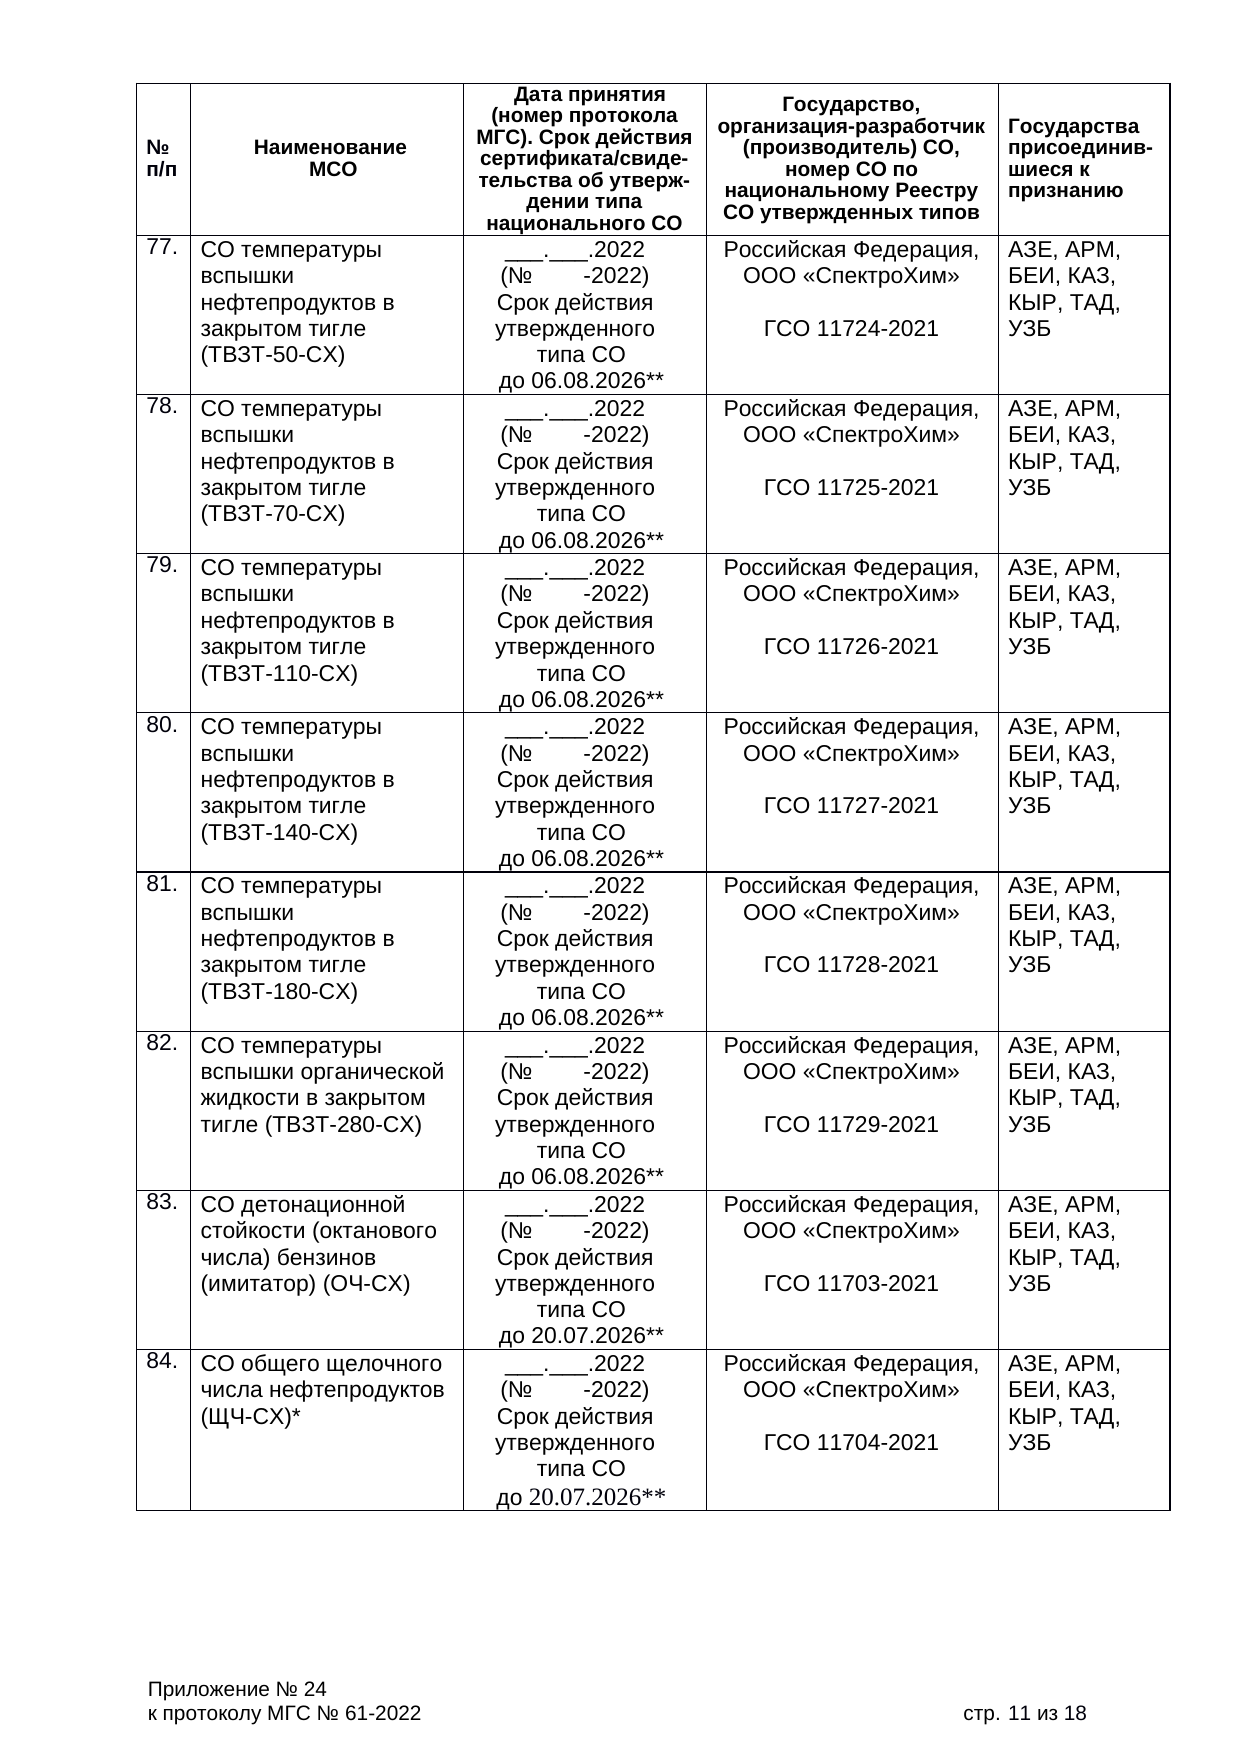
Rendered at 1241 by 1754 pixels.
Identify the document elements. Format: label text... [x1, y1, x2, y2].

table_cell СО температуры вспышки нефтепродуктов в закрытом тигле (ТВЗТ-110-СХ) [191, 554, 463, 712]
table_cell [137, 236, 190, 394]
table_cell Российская Федерация, ООО «СпектроХим» ГСО 11728-2021 [707, 873, 998, 1031]
table_cell ___.___.2022 (№ -2022) Срок действия утвержденного типа СО до 20.07.2026** [464, 1191, 706, 1349]
table_header Государства присоединив-шиеся к признанию [999, 84, 1169, 235]
table_cell Российская Федерация, ООО «СпектроХим» ГСО 11726-2021 [707, 554, 998, 712]
table_header Наименование МСО [191, 84, 463, 235]
table_cell ___.___.2022 (№ -2022) Срок действия утвержденного типа СО до 06.08.2026** [464, 554, 706, 712]
table_cell Российская Федерация, ООО «СпектроХим» ГСО 11704-2021 [707, 1350, 998, 1510]
table_cell АЗЕ, АРМ, БЕИ, КАЗ, КЫР, ТАД, УЗБ [999, 713, 1169, 871]
table_cell [137, 554, 190, 712]
table_cell АЗЕ, АРМ, БЕИ, КАЗ, КЫР, ТАД, УЗБ [999, 1350, 1169, 1510]
table_cell ___.___.2022 (№ -2022) Срок действия утвержденного типа СО до 06.08.2026** [464, 873, 706, 1031]
table_cell Российская Федерация, ООО «СпектроХим» ГСО 11724-2021 [707, 236, 998, 394]
table_cell СО температуры вспышки нефтепродуктов в закрытом тигле (ТВЗТ-70-СХ) [191, 395, 463, 553]
table_cell АЗЕ, АРМ, БЕИ, КАЗ, КЫР, ТАД, УЗБ [999, 1191, 1169, 1349]
table_cell [137, 1032, 190, 1190]
table_cell [137, 1350, 190, 1510]
table_header Дата принятия (номер протокола МГС). Срок действия сертификата/свиде-тельства об утверж-дении типа национального СО [464, 84, 706, 235]
table_header № п/п [137, 84, 190, 235]
table_cell [137, 713, 190, 871]
table_cell АЗЕ, АРМ, БЕИ, КАЗ, КЫР, ТАД, УЗБ [999, 873, 1169, 1031]
table_cell Российская Федерация, ООО «СпектроХим» ГСО 11725-2021 [707, 395, 998, 553]
table_cell СО детонационной стойкости (октанового числа) бензинов (имитатор) (ОЧ-СХ) [191, 1191, 463, 1349]
table_cell АЗЕ, АРМ, БЕИ, КАЗ, КЫР, ТАД, УЗБ [999, 395, 1169, 553]
table_cell АЗЕ, АРМ, БЕИ, КАЗ, КЫР, ТАД, УЗБ [999, 554, 1169, 712]
table_cell Российская Федерация, ООО «СпектроХим» ГСО 11703-2021 [707, 1191, 998, 1349]
table_cell ___.___.2022 (№ -2022) Срок действия утвержденного типа СО до 06.08.2026** [464, 713, 706, 871]
table_cell АЗЕ, АРМ, БЕИ, КАЗ, КЫР, ТАД, УЗБ [999, 236, 1169, 394]
table_cell СО температуры вспышки нефтепродуктов в закрытом тигле (ТВЗТ-180-СХ) [191, 873, 463, 1031]
table_cell СО общего щелочного числа нефтепродуктов (ЩЧ-СХ)* [191, 1350, 463, 1510]
table_cell Российская Федерация, ООО «СпектроХим» ГСО 11729-2021 [707, 1032, 998, 1190]
table_cell ___.___.2022 (№ -2022) Срок действия утвержденного типа СО до 06.08.2026** [464, 395, 706, 553]
table_cell СО температуры вспышки нефтепродуктов в закрытом тигле (ТВЗТ-140-СХ) [191, 713, 463, 871]
table_cell ___.___.2022 (№ -2022) Срок действия утвержденного типа СО до 06.08.2026** [464, 236, 706, 394]
table_cell АЗЕ, АРМ, БЕИ, КАЗ, КЫР, ТАД, УЗБ [999, 1032, 1169, 1190]
table_cell [137, 1191, 190, 1349]
table_cell ___.___.2022 (№ -2022) Срок действия утвержденного типа СО до 06.08.2026** [464, 1032, 706, 1190]
table_cell ___.___.2022 (№ -2022) Срок действия утвержденного типа СО до 20.07.2026** [464, 1350, 706, 1510]
table_header Государство, организация-разработчик (производитель) СО, номер СО по национальному Реестру СО утвержденных типов [707, 84, 998, 235]
table_cell [137, 395, 190, 553]
table_cell [137, 873, 190, 1031]
table_cell СО температуры вспышки органической жидкости в закрытом тигле (ТВЗТ-280-СХ) [191, 1032, 463, 1190]
table_cell Российская Федерация, ООО «СпектроХим» ГСО 11727-2021 [707, 713, 998, 871]
table_cell СО температуры вспышки нефтепродуктов в закрытом тигле (ТВЗТ-50-СХ) [191, 236, 463, 394]
